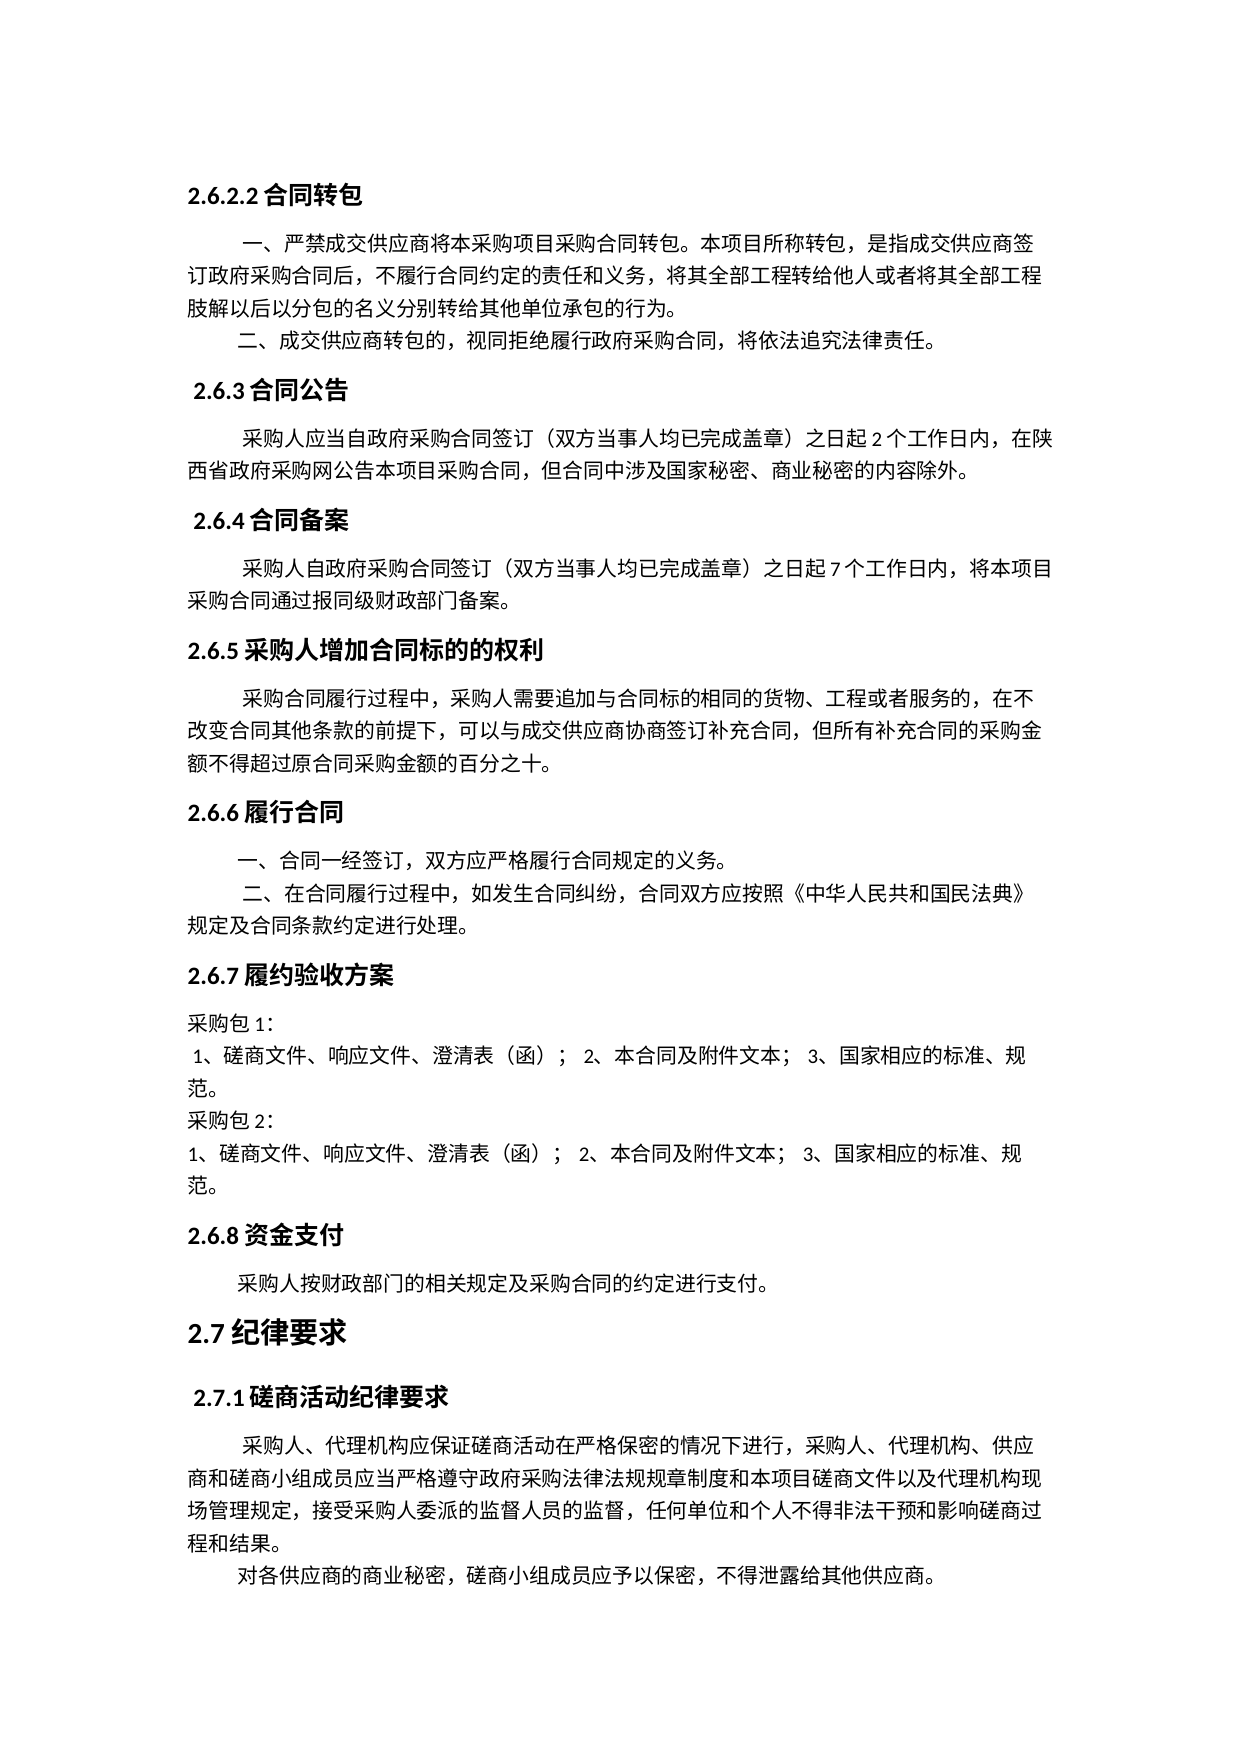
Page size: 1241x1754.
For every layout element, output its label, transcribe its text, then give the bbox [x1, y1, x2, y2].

text 二、在合同履行过程中，如发生合同纠纷，合同双方应按照《中华人民共和国民法典》规定及合同条款约定进行处理。 [187, 877, 1053, 942]
text 对各供应商的商业秘密，磋商小组成员应予以保密，不得泄露给其他供应商。 [187, 1559, 1053, 1592]
text 采购人应当自政府采购合同签订（双方当事人均已完成盖章）之日起2个工作日内，在陕西省政府采购网公告本项目采购合同，但合同中涉及国家秘密、商业秘密的内容除外。 [187, 422, 1053, 487]
text 采购包1： [187, 1007, 1053, 1039]
text 2.6.8资金支付 [187, 1202, 1053, 1267]
text 一、合同一经签订，双方应严格履行合同规定的义务。 [187, 844, 1053, 877]
text 采购人自政府采购合同签订（双方当事人均已完成盖章）之日起7个工作日内，将本项目采购合同通过报同级财政部门备案。 [187, 552, 1053, 617]
text 二、成交供应商转包的，视同拒绝履行政府采购合同，将依法追究法律责任。 [187, 324, 1053, 357]
text 2.6.2.2合同转包 [187, 162, 1053, 227]
text 一、严禁成交供应商将本采购项目采购合同转包。本项目所称转包，是指成交供应商签订政府采购合同后，不履行合同约定的责任和义务，将其全部工程转给他人或者将其全部工程肢解以后以分包的名义分别转给其他单位承包的行为。 [187, 227, 1053, 324]
text 2.7纪律要求 [187, 1299, 1053, 1364]
text 1、磋商文件、响应文件、澄清表（函）； 2、本合同及附件文本； 3、国家相应的标准、规范。 [187, 1039, 1053, 1104]
text 采购包2： [187, 1104, 1053, 1137]
text 2.6.6履行合同 [187, 779, 1053, 844]
text 采购人、代理机构应保证磋商活动在严格保密的情况下进行，采购人、代理机构、供应商和磋商小组成员应当严格遵守政府采购法律法规规章制度和本项目磋商文件以及代理机构现场管理规定，接受采购人委派的监督人员的监督，任何单位和个人不得非法干预和影响磋商过程和结果。 [187, 1429, 1053, 1559]
text 2.6.4合同备案 [187, 487, 1053, 552]
text 2.6.3合同公告 [187, 357, 1053, 422]
text 2.6.7履约验收方案 [187, 942, 1053, 1007]
text 1、磋商文件、响应文件、澄清表（函）； 2、本合同及附件文本； 3、国家相应的标准、规范。 [187, 1137, 1053, 1202]
text 2.7.1磋商活动纪律要求 [187, 1364, 1053, 1429]
text 采购人按财政部门的相关规定及采购合同的约定进行支付。 [187, 1267, 1053, 1299]
text 2.6.5采购人增加合同标的的权利 [187, 617, 1053, 682]
text 采购合同履行过程中，采购人需要追加与合同标的相同的货物、工程或者服务的，在不改变合同其他条款的前提下，可以与成交供应商协商签订补充合同，但所有补充合同的采购金额不得超过原合同采购金额的百分之十。 [187, 682, 1053, 779]
